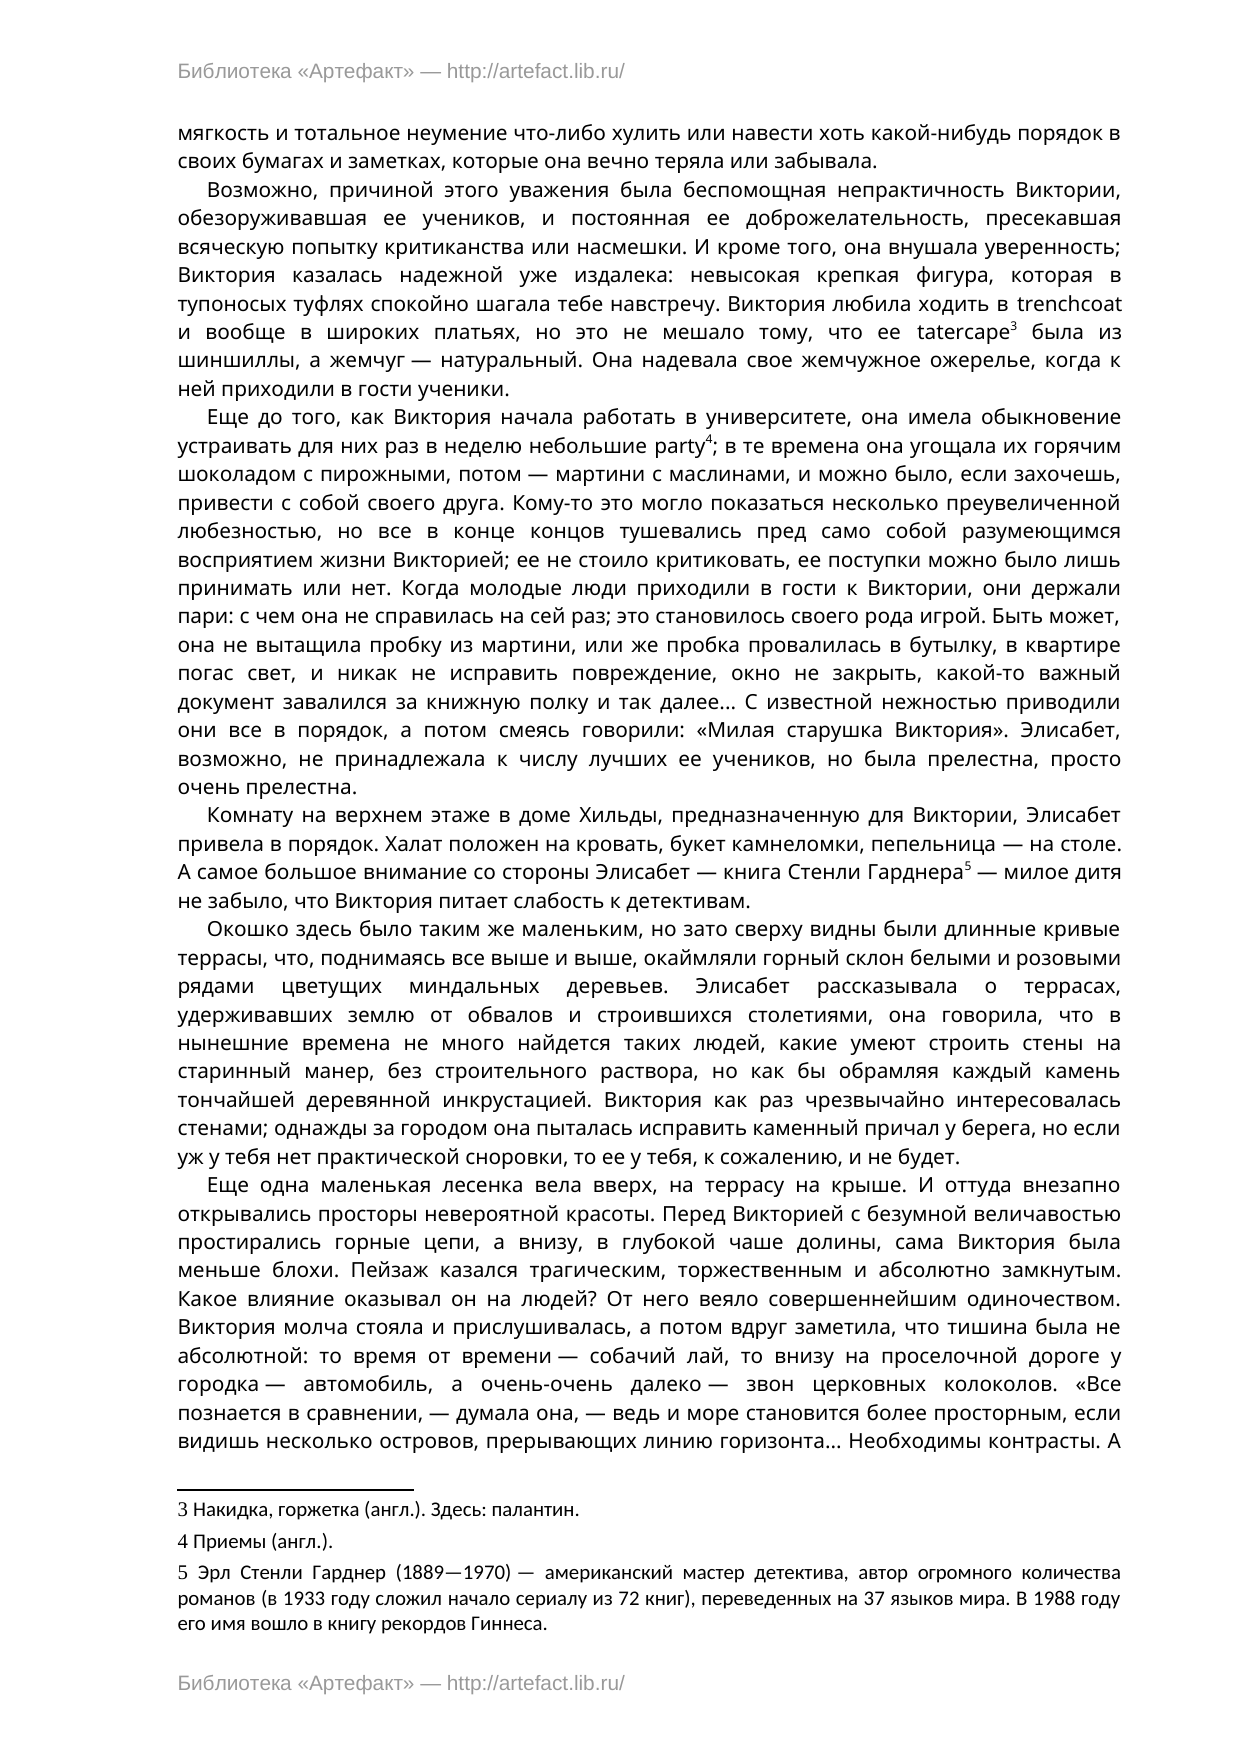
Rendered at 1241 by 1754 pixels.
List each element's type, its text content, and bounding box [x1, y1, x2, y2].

text Еще до того, как Виктория начала работать в университете, она имела обыкновение устраивать для них раз в неделю небольшие party; в те времена она угощала их горячим шоколадом с пирожными, потом — мартини с маслинами, и можно было, если захочешь, привести с собой своего друга. Кому-то это могло показаться несколько преувеличенной любезностью, но все в конце концов тушевались пред само собой разумеющимся восприятием жизни Викторией; ее не стоило критиковать, ее поступки можно было лишь принимать или нет. Когда молодые люди приходили в гости к Виктории, они держали пари: с чем она не справилась на сей раз; это становилось своего рода игрой. Быть может, она не вытащила пробку из мартини, или же пробка провалилась в бутылку, в квартире погас свет, и никак не исправить повреждение, окно не закрыть, какой-то важный документ завалился за книжную полку и так далее... С известной нежностью приводили они все в порядок, а потом смеясь говорили: «Милая старушка Виктория». Элисабет, возможно, не принадлежала к числу лучших ее учеников, но была прелестна, просто очень прелестна. [177, 402, 1122, 801]
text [177, 1170, 1122, 1455]
text Возможно, причиной этого уважения была беспомощная непрактичность Виктории, обезоруживавшая ее учеников, и постоянная ее доброжелательность, пресекавшая всяческую попытку критиканства или насмешки. И кроме того, она внушала уверенность; Виктория казалась надежной уже издалека: невысокая крепкая фигура, которая в тупоносых туфлях спокойно шагала тебе навстречу. Виктория любила ходить в trenchcoat и вообще в широких платьях, но это не мешало тому, что ее tatercape была из шиншиллы, а жемчуг — натуральный. Она надевала свое жемчужное ожерелье, когда к ней приходили в гости ученики. [177, 175, 1122, 402]
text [177, 118, 1122, 175]
text Комнату на верхнем этаже в доме Хильды, предназначенную для Виктории, Элисабет привела в порядок. Халат положен на кровать, букет камнеломки, пепельница — на столе. А самое большое внимание со стороны Элисабет — книга Стенли Гарднера — милое дитя не забыло, что Виктория питает слабость к детективам. [177, 801, 1122, 914]
text Окошко здесь было таким же маленьким, но зато сверху видны были длинные кривые террасы, что, поднимаясь все выше и выше, окаймляли горный склон белыми и розовыми рядами цветущих миндальных деревьев. Элисабет рассказывала о террасах, удерживавших землю от обвалов и строившихся столетиями, она говорила, что в нынешние времена не много найдется таких людей, какие умеют строить стены на старинный манер, без строительного раствора, но как бы обрамляя каждый камень тончайшей деревянной инкрустацией. Виктория как раз чрезвычайно интересовалась стенами; однажды за городом она пыталась исправить каменный причал у берега, но если уж у тебя нет практической сноровки, то ее у тебя, к сожалению, и не будет. [177, 914, 1122, 1170]
